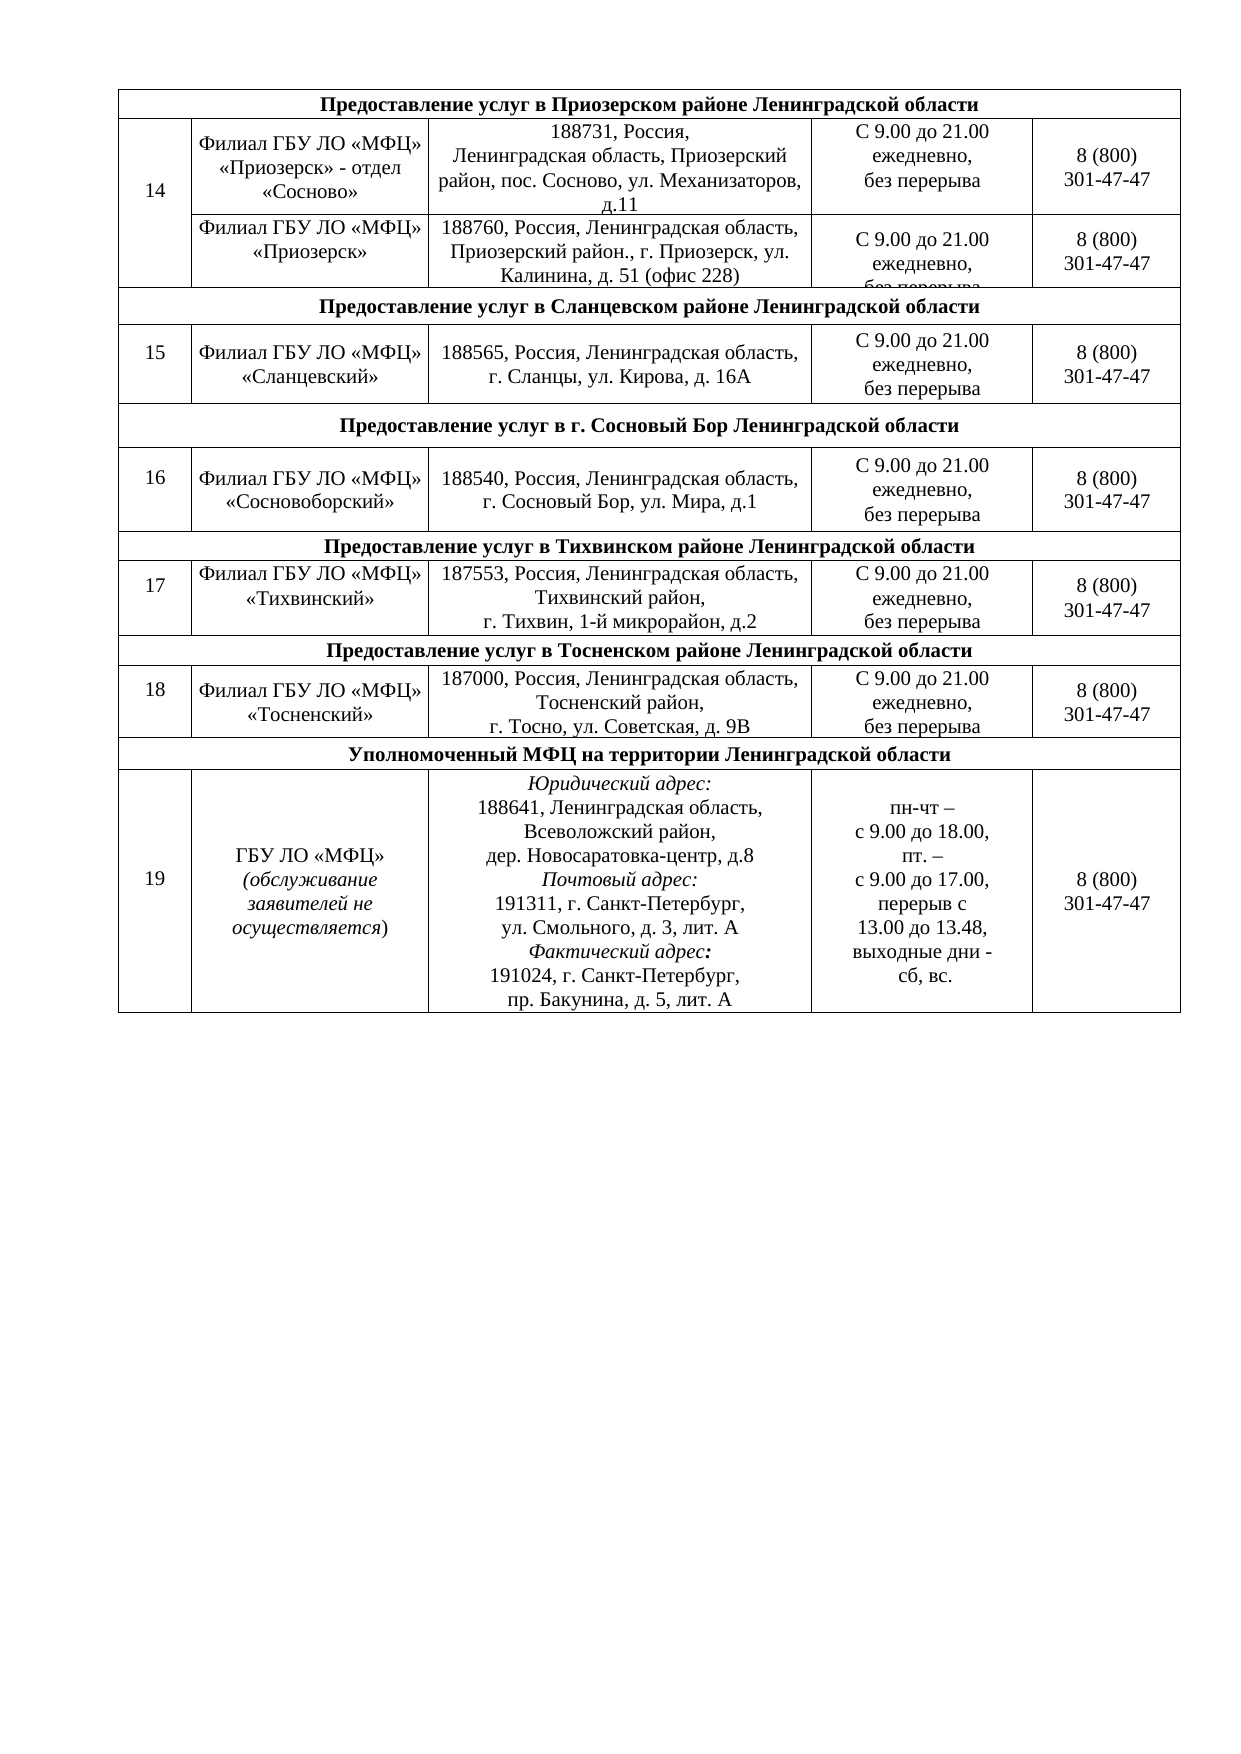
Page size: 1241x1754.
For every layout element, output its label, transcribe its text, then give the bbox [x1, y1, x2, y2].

table_cell С 9.00 до 21.00 ежедневно, без перерыва [812, 119, 1032, 214]
table_cell 8 (800) 301-47-47 [1033, 325, 1180, 403]
table_cell 15 [119, 325, 191, 403]
table_cell 8 (800) 301-47-47 [1033, 666, 1180, 737]
table_cell Предоставление услуг в Тихвинском районе Ленинградской области [119, 532, 1180, 559]
table_cell С 9.00 до 21.00 ежедневно, без перерыва [812, 215, 1032, 287]
table_cell 8 (800) 301-47-47 [1033, 561, 1180, 634]
table_cell 188565, Россия, Ленинградская область, г. Сланцы, ул. Кирова, д. 16А [429, 325, 811, 403]
table_cell Предоставление услуг в г. Сосновый Бор Ленинградской области [119, 404, 1180, 447]
table_cell 8 (800) 301-47-47 [1033, 119, 1180, 214]
table_cell 8 (800) 301-47-47 [1033, 215, 1180, 287]
table_cell 188540, Россия, Ленинградская область, г. Сосновый Бор, ул. Мира, д.1 [429, 448, 811, 531]
table_cell 8 (800) 301-47-47 [1033, 448, 1180, 531]
table_cell 187553, Россия, Ленинградская область, Тихвинский район, г. Тихвин, 1-й микрорайон, д.2 [429, 561, 811, 634]
table_cell Уполномоченный МФЦ на территории Ленинградской области [119, 738, 1180, 769]
table_cell С 9.00 до 21.00 ежедневно, без перерыва [812, 666, 1032, 737]
table_cell 16 [119, 448, 191, 531]
table_cell пн-чт – с 9.00 до 18.00, пт. – с 9.00 до 17.00, перерыв с 13.00 до 13.48, выходные дни - сб, вс. [812, 770, 1032, 1012]
table_cell Предоставление услуг в Сланцевском районе Ленинградской области [119, 288, 1180, 324]
table_cell 17 [119, 561, 191, 634]
table_cell С 9.00 до 21.00 ежедневно, без перерыва [812, 448, 1032, 531]
table_cell Филиал ГБУ ЛО «МФЦ» «Тосненский» [192, 666, 428, 737]
table_cell Филиал ГБУ ЛО «МФЦ» «Приозерск» - отдел «Сосново» [192, 119, 428, 214]
table_cell 188760, Россия, Ленинградская область, Приозерский район., г. Приозерск, ул. Калинина, д. 51 (офис 228) [429, 215, 811, 287]
table_cell Филиал ГБУ ЛО «МФЦ» «Сосновоборский» [192, 448, 428, 531]
table_cell Предоставление услуг в Приозерском районе Ленинградской области [119, 90, 1180, 118]
table_cell Филиал ГБУ ЛО «МФЦ» «Приозерск» [192, 215, 428, 287]
table_cell 19 [119, 770, 191, 1012]
table_cell С 9.00 до 21.00 ежедневно, без перерыва [812, 561, 1032, 634]
table_cell С 9.00 до 21.00 ежедневно, без перерыва [812, 325, 1032, 403]
table_cell 188731, Россия, Ленинградская область, Приозерский район, пос. Сосново, ул. Механизаторов, д.11 [429, 119, 811, 214]
table_cell Филиал ГБУ ЛО «МФЦ» «Сланцевский» [192, 325, 428, 403]
table_cell ГБУ ЛО «МФЦ» (обслуживание заявителей не осуществляется) [192, 770, 428, 1012]
table_cell Филиал ГБУ ЛО «МФЦ» «Тихвинский» [192, 561, 428, 634]
table_cell 187000, Россия, Ленинградская область, Тосненский район, г. Тосно, ул. Советская, д. 9В [429, 666, 811, 737]
table_cell 8 (800) 301-47-47 [1033, 770, 1180, 1012]
table_cell 14 [119, 119, 191, 287]
table_cell Предоставление услуг в Тосненском районе Ленинградской области [119, 636, 1180, 665]
table_cell 18 [119, 666, 191, 737]
